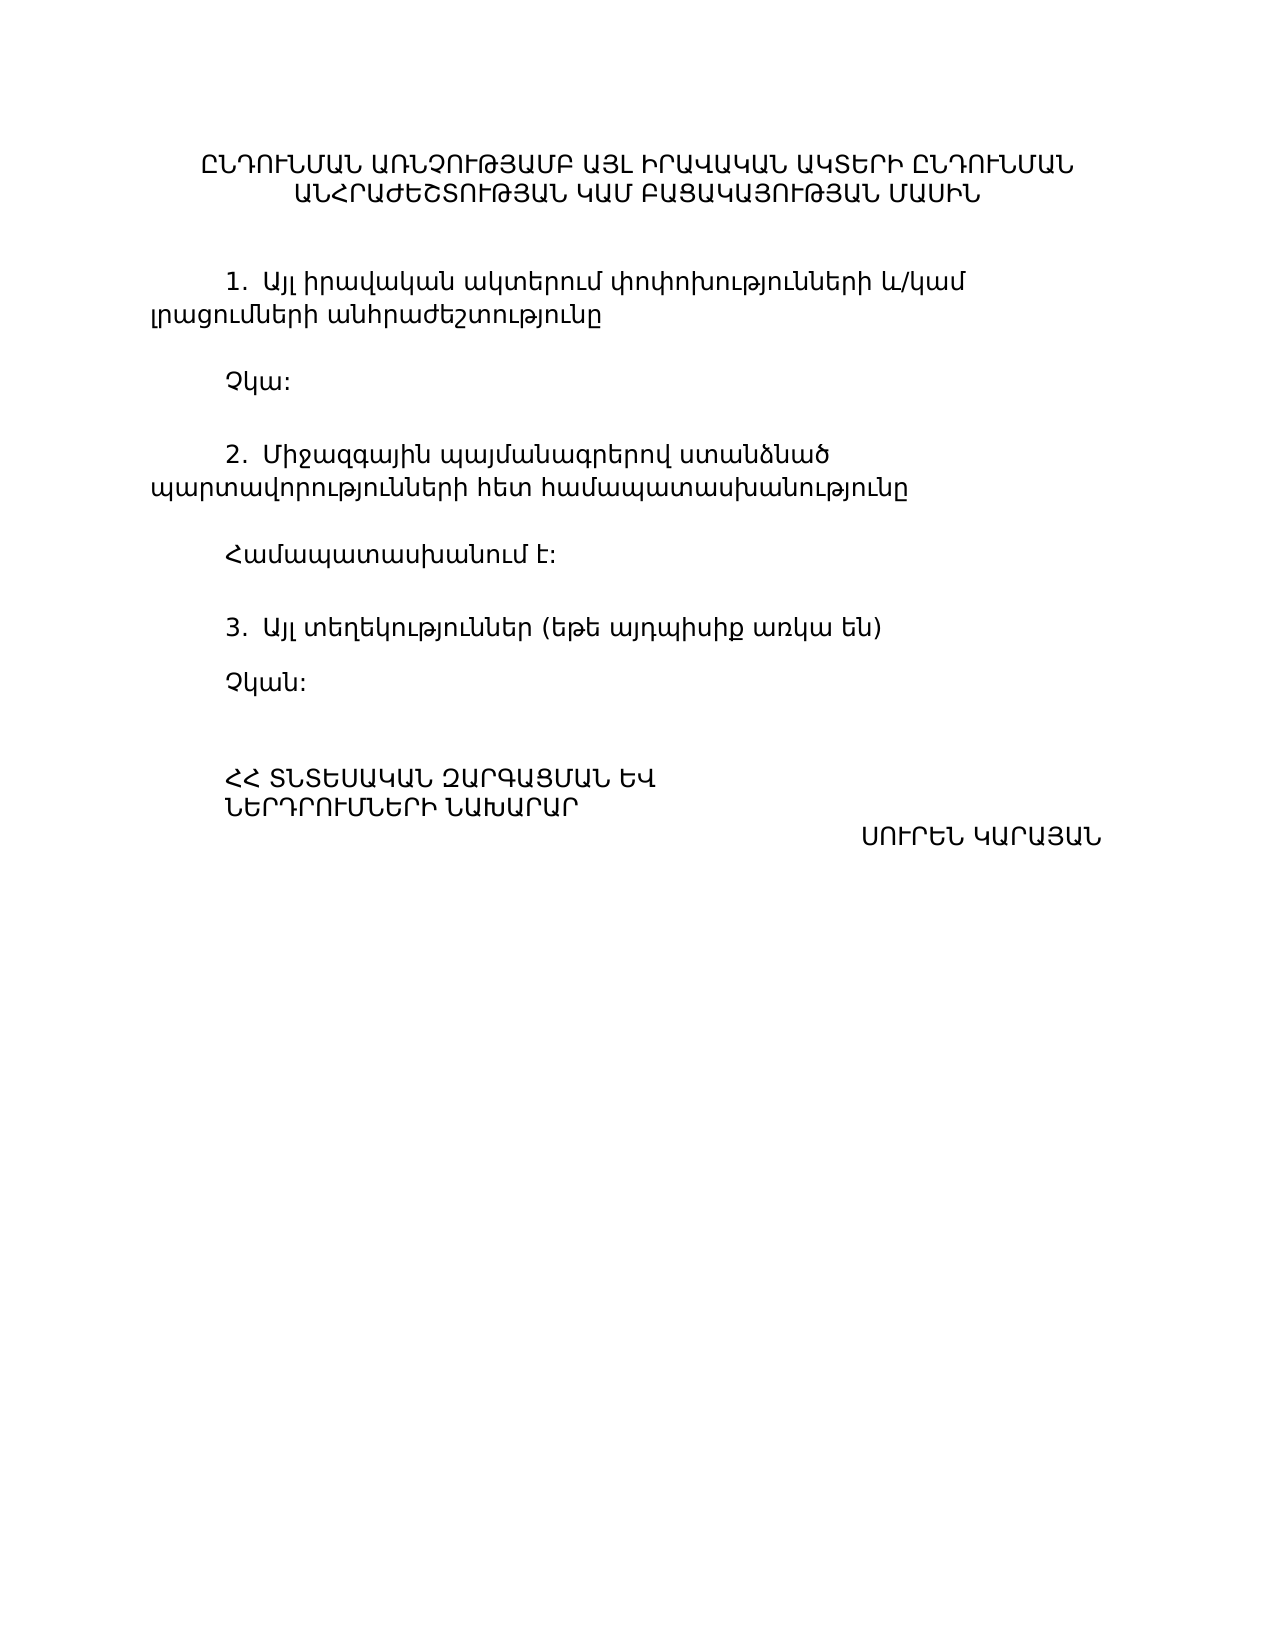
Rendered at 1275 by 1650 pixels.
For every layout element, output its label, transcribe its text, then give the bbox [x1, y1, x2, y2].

text Չկան: [150, 668, 1125, 697]
text ՍՈՒՐԵՆ ԿԱՐԱՅԱՆ [150, 822, 1125, 851]
text Չկա: [150, 367, 1125, 396]
list Այլ իրավական ակտերում փոփոխությունների և/կամ լրացումների անհրաժեշտությունը [150, 267, 1125, 329]
list Այլ տեղեկություններ (եթե այդպիսիք առկա են) [150, 613, 1125, 642]
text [150, 150, 1125, 208]
text Համապատասխանում է: [150, 541, 1125, 570]
text ՀՀ ՏՆՏԵՍԱԿԱՆ ԶԱՐԳԱՑՄԱՆ ԵՎ [150, 764, 1125, 793]
list Միջազգային պայմանագրերով ստանձնած պարտավորությունների հետ համապատասխանությունը [150, 440, 1125, 503]
text ՆԵՐԴՐՈՒՄՆԵՐԻ ՆԱԽԱՐԱՐ [150, 793, 1125, 822]
